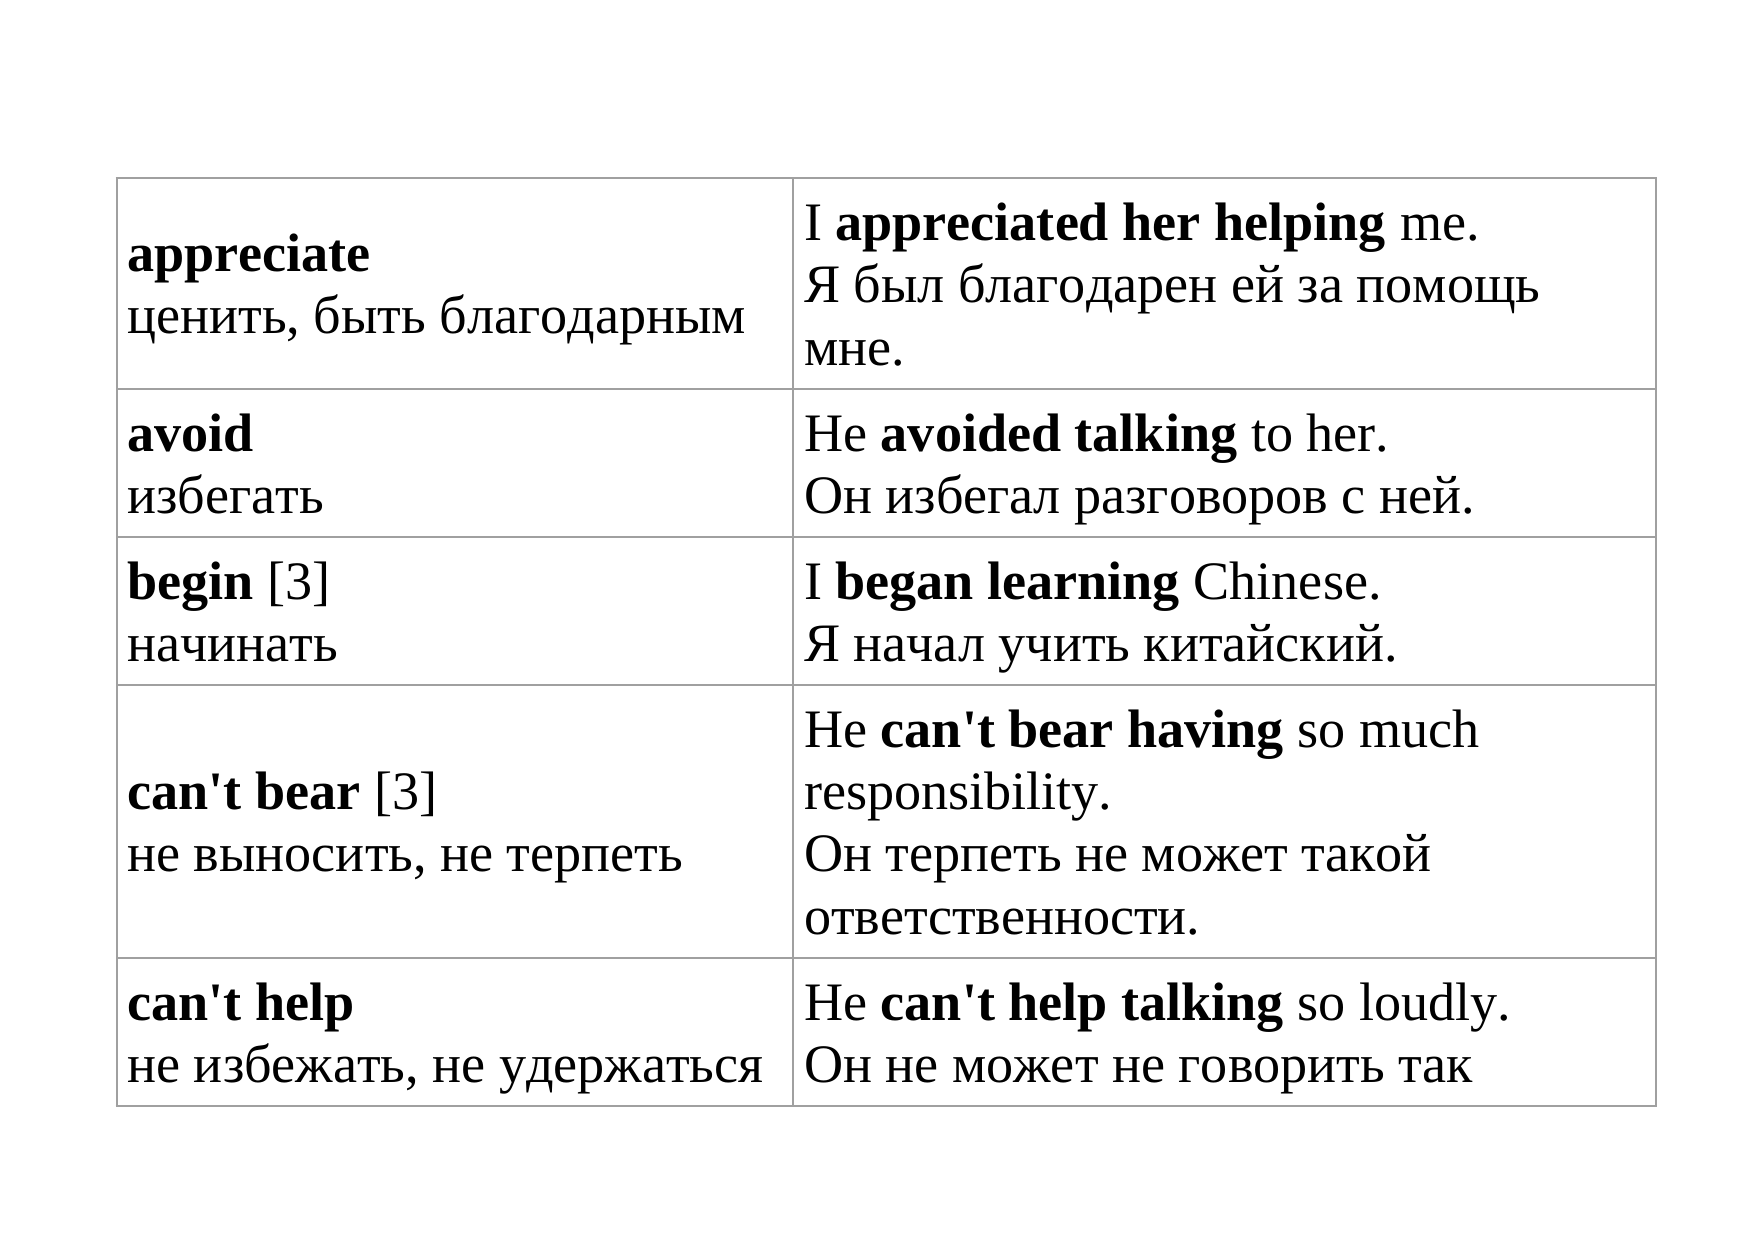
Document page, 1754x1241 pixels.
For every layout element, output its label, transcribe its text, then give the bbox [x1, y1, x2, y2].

table_cell avoid избегать [118, 390, 792, 536]
table_cell I began learning Chinese. Я начал учить китайский. [794, 538, 1655, 684]
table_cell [794, 959, 1655, 1105]
table_cell appreciate ценить, быть благодарным [118, 179, 792, 388]
table_cell can't bear [3] не выносить, не терпеть [118, 686, 792, 957]
table_cell I appreciated her helping me. Я был благодарен ей за помощь мне. [794, 179, 1655, 388]
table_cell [118, 959, 792, 1105]
table_cell He can't bear having so much responsibility. Он терпеть не может такой ответственности. [794, 686, 1655, 957]
table_cell He avoided talking to her. Он избегал разговоров с ней. [794, 390, 1655, 536]
table_cell begin [3] начинать [118, 538, 792, 684]
